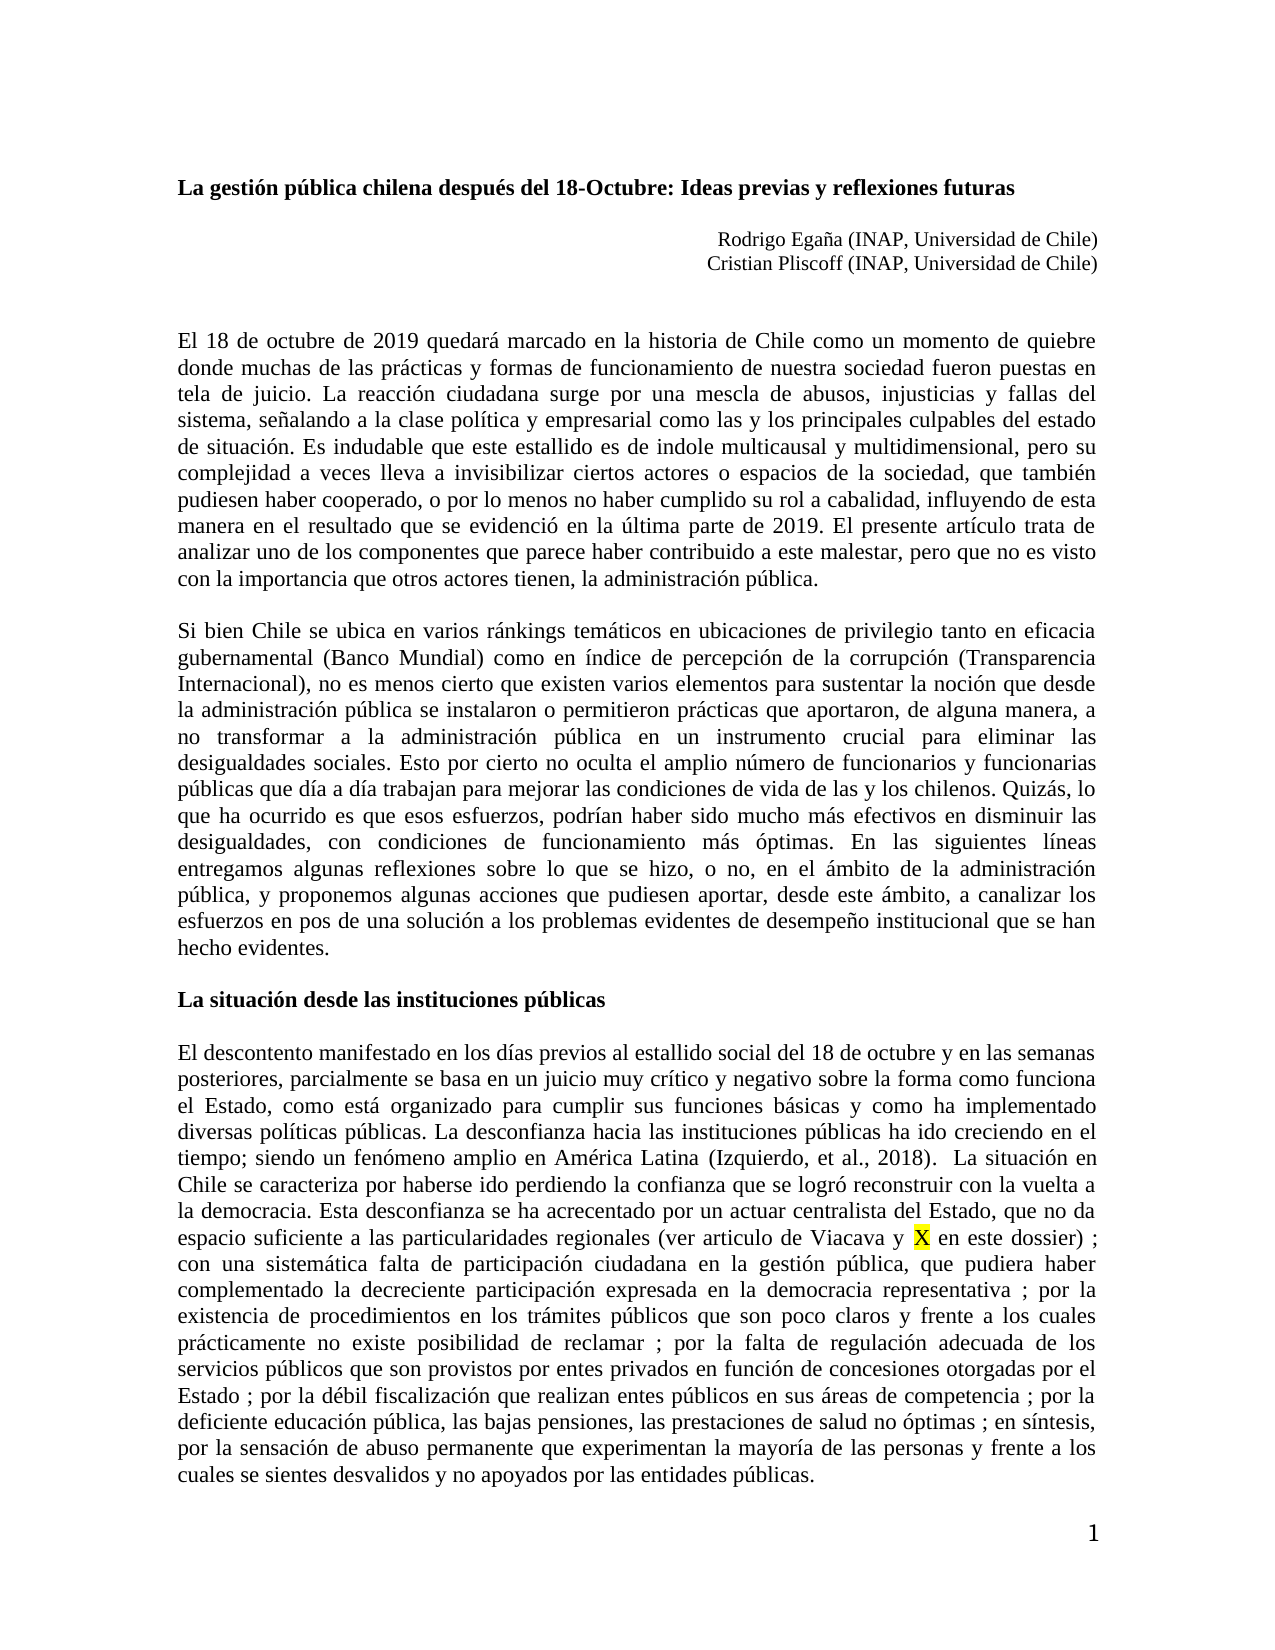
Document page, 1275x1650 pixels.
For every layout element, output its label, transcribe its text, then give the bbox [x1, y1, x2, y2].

text El descontento manifestado en los días previos al estallido social del 18 de octubre y en las semanas posteriores, parcialmente se basa en un juicio muy crítico y negativo sobre la forma como funciona el Estado, como está organizado para cumplir sus funciones básicas y como ha implementado diversas políticas públicas. La desconfianza hacia las instituciones públicas ha ido creciendo en el tiempo; siendo un fenómeno amplio en América Latina (Izquierdo, et al., 2018). La situación en Chile se caracteriza por haberse ido perdiendo la confianza que se logró reconstruir con la vuelta a la democracia. Esta desconfianza se ha acrecentado por un actuar centralista del Estado, que no da espacio suficiente a las particularidades regionales (ver articulo de Viacava y X en este dossier) ; con una sistemática falta de participación ciudadana en la gestión pública, que pudiera haber complementado la decreciente participación expresada en la democracia representativa ; por la existencia de procedimientos en los trámites públicos que son poco claros y frente a los cuales prácticamente no existe posibilidad de reclamar ; por la falta de regulación adecuada de los servicios públicos que son provistos por entes privados en función de concesiones otorgadas por el Estado ; por la débil fiscalización que realizan entes públicos en sus áreas de competencia ; por la deficiente educación pública, las bajas pensiones, las prestaciones de salud no óptimas ; en síntesis, por la sensación de abuso permanente que experimentan la mayoría de las personas y frente a los cuales se sientes desvalidos y no apoyados por las entidades públicas. [177, 1039, 1098, 1487]
text Cristian Pliscoff (INAP, Universidad de Chile) [177, 251, 1098, 275]
text La gestión pública chilena después del 18-Octubre: Ideas previas y reflexiones futuras [177, 174, 1098, 200]
text Rodrigo Egaña (INAP, Universidad de Chile) [177, 227, 1098, 251]
text Si bien Chile se ubica en varios ránkings temáticos en ubicaciones de privilegio tanto en eficacia gubernamental (Banco Mundial) como en índice de percepción de la corrupción (Transparencia Internacional), no es menos cierto que existen varios elementos para sustentar la noción que desde la administración pública se instalaron o permitieron prácticas que aportaron, de alguna manera, a no transformar a la administración pública en un instrumento crucial para eliminar las desigualdades sociales. Esto por cierto no oculta el amplio número de funcionarios y funcionarias públicas que día a día trabajan para mejorar las condiciones de vida de las y los chilenos. Quizás, lo que ha ocurrido es que esos esfuerzos, podrían haber sido mucho más efectivos en disminuir las desigualdades, con condiciones de funcionamiento más óptimas. En las siguientes líneas entregamos algunas reflexiones sobre lo que se hizo, o no, en el ámbito de la administración pública, y proponemos algunas acciones que pudiesen aportar, desde este ámbito, a canalizar los esfuerzos en pos de una solución a los problemas evidentes de desempeño institucional que se han hecho evidentes. [177, 617, 1098, 960]
text El 18 de octubre de 2019 quedará marcado en la historia de Chile como un momento de quiebre donde muchas de las prácticas y formas de funcionamiento de nuestra sociedad fueron puestas en tela de juicio. La reacción ciudadana surge por una mescla de abusos, injusticias y fallas del sistema, señalando a la clase política y empresarial como las y los principales culpables del estado de situación. Es indudable que este estallido es de indole multicausal y multidimensional, pero su complejidad a veces lleva a invisibilizar ciertos actores o espacios de la sociedad, que también pudiesen haber cooperado, o por lo menos no haber cumplido su rol a cabalidad, influyendo de esta manera en el resultado que se evidenció en la última parte de 2019. El presente artículo trata de analizar uno de los componentes que parece haber contribuido a este malestar, pero que no es visto con la importancia que otros actores tienen, la administración pública. [177, 327, 1098, 591]
text La situación desde las instituciones públicas [177, 986, 1098, 1013]
